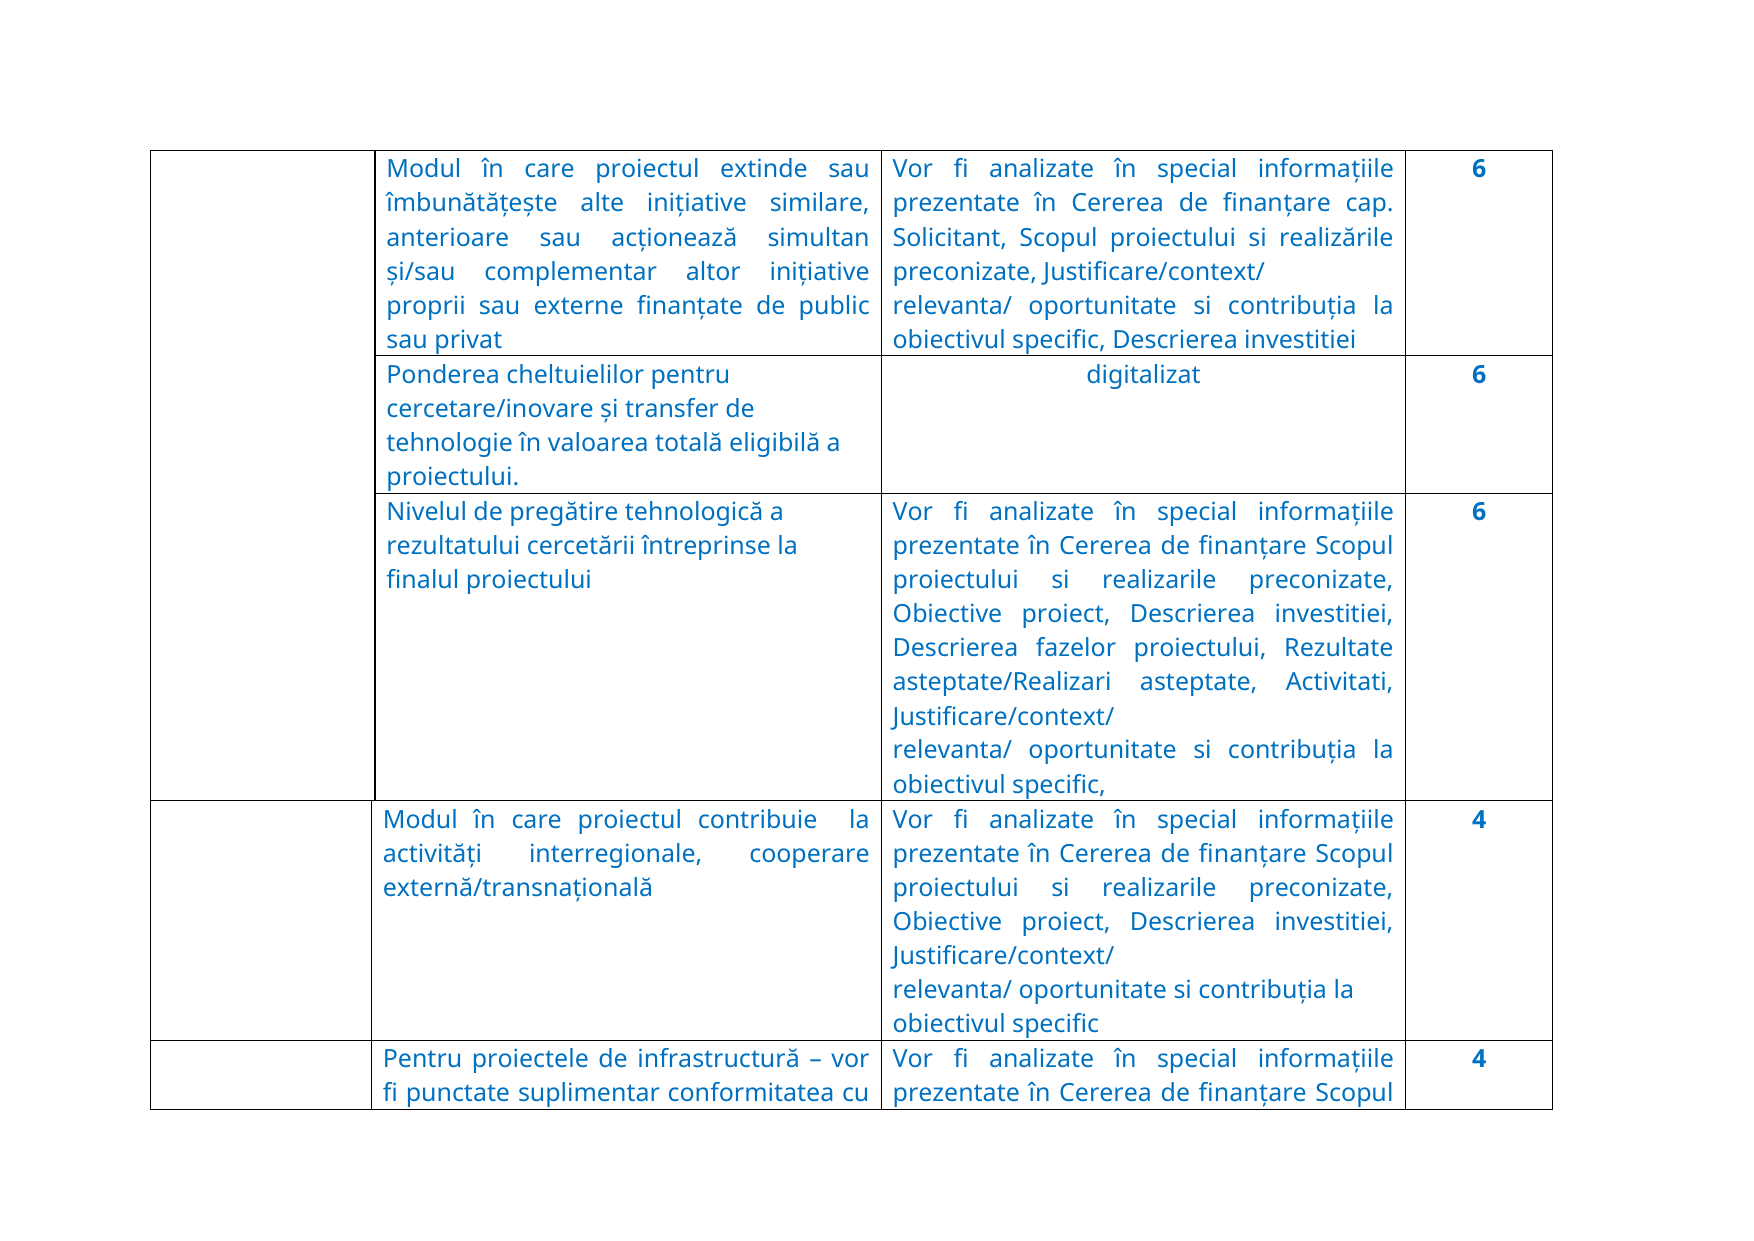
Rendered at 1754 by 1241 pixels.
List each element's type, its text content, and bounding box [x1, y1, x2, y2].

table_cell Modul în care proiectul extinde sau îmbunătățește alte inițiative similare, anterioare sau acționează simultan și/sau complementar altor inițiative proprii sau externe finanțate de public sau privat [376, 151, 881, 355]
table_cell 4 [1406, 801, 1552, 1040]
table_cell digitalizat [882, 356, 1405, 493]
table_cell Ponderea cheltuielilor pentru cercetare/inovare și transfer de tehnologie în valoarea totală eligibilă a proiectului. [376, 356, 881, 493]
table_cell 6 [1406, 494, 1552, 800]
table_cell [151, 801, 371, 1040]
table_cell 4 [1406, 1041, 1552, 1109]
table_cell Nivelul de pregătire tehnologică a rezultatului cercetării întreprinse la finalul proiectului [376, 494, 881, 800]
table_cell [372, 1041, 881, 1109]
table_cell [151, 1041, 371, 1109]
table_cell Modul în care proiectul contribuie la activități interregionale, cooperare externă/transnațională [372, 801, 881, 1040]
table_cell Vor fi analizate în special informaţiile prezentate în Cererea de finanţare cap. Solicitant, Scopul proiectului si realizările preconizate, Justificare/context/ relevanta/ oportunitate si contribuția la obiectivul specific, Descrierea investitiei [882, 151, 1405, 355]
table_cell Vor fi analizate în special informaţiile prezentate în Cererea de finanţare Scopul proiectului si realizarile preconizate, Obiective proiect, Descrierea investitiei, Descrierea fazelor proiectului, Rezultate asteptate/Realizari asteptate, Activitati, Justificare/context/ relevanta/ oportunitate si contribuția la obiectivul specific, [882, 494, 1405, 800]
table_cell 6 [1406, 151, 1552, 355]
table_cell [882, 1041, 1405, 1109]
table_cell 6 [1406, 356, 1552, 493]
